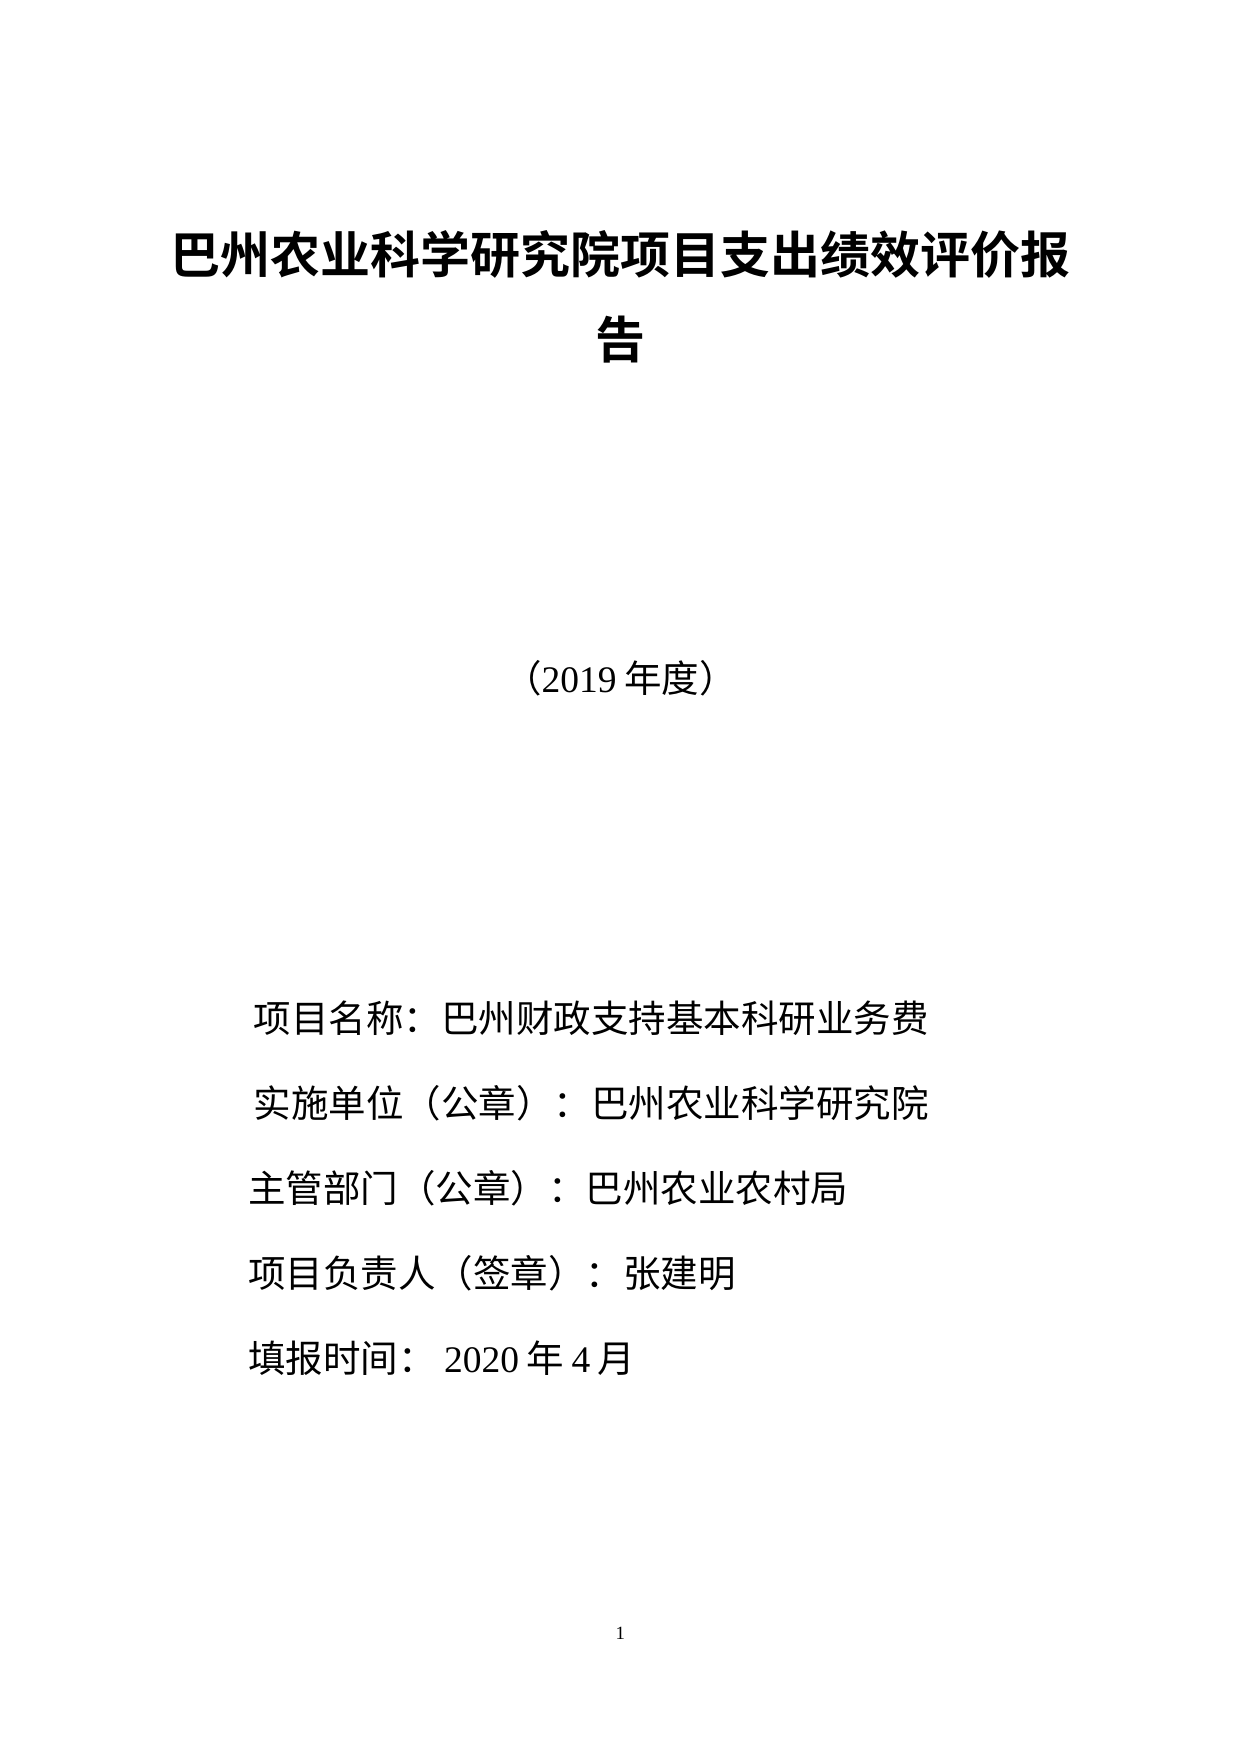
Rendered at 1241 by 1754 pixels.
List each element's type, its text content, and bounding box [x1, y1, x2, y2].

text 项目负责人（签章）：张建明 [159, 1229, 1081, 1314]
text （2019年度） [159, 634, 1081, 719]
text 主管部门（公章）：巴州农业农村局 [159, 1144, 1081, 1229]
text 巴州农业科学研究院项目支出绩效评价报告 [159, 209, 1081, 379]
text 填报时间： 2020年4月 [159, 1314, 1081, 1399]
text 实施单位（公章）：巴州农业科学研究院 [159, 1059, 1081, 1144]
text 项目名称：巴州财政支持基本科研业务费 [159, 974, 1081, 1059]
